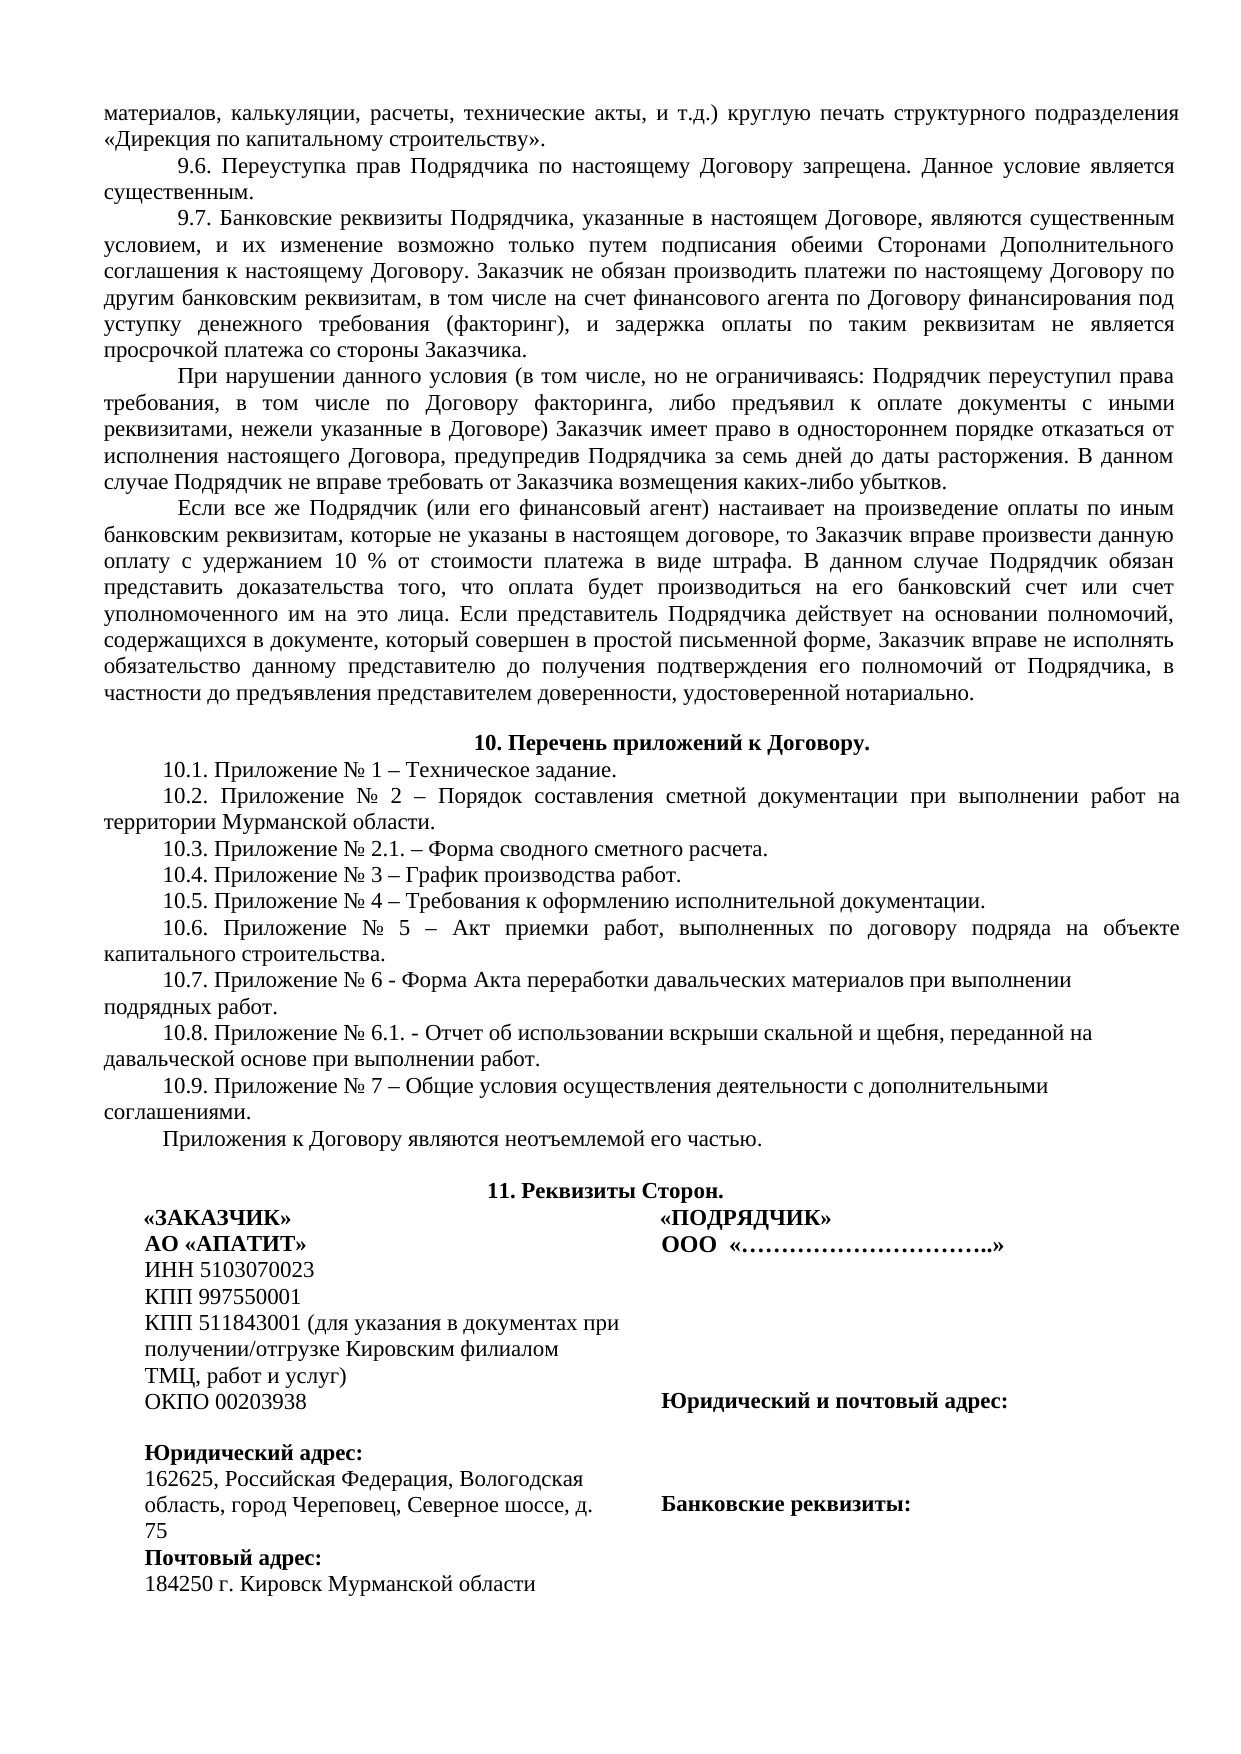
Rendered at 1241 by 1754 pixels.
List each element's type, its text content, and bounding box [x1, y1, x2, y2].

text 11. Реквизиты Сторон. [29, 1177, 1181, 1204]
table_header «ЗАКАЗЧИК» [104, 1204, 631, 1230]
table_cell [631, 1230, 1159, 1606]
text 10.5. Приложение № 4 – Требования к оформлению исполнительной документации. [103, 887, 1181, 914]
text 10.3. Приложение № 2.1. – Форма сводного сметного расчета. [103, 835, 1181, 861]
text 10.1. Приложение № 1 – Техническое задание. [103, 756, 1181, 782]
text 9.6. Переуступка прав Подрядчика по настоящему Договору запрещена. Данное условие является существенным. [103, 152, 1176, 204]
text 10.8. Приложение № 6.1. - Отчет об использовании вскрыши скальной и щебня, переданной на давальческой основе при выполнении работ. [103, 1019, 1181, 1072]
text При нарушении данного условия (в том числе, но не ограничиваясь: Подрядчик переуступил права требования, в том числе по Договору факторинга, либо предъявил к оплате документы с иными реквизитами, нежели указанные в Договоре) Заказчик имеет право в одностороннем порядке отказаться от исполнения настоящего Договора, предупредив Подрядчика за семь дней до даты расторжения. В данном случае Подрядчик не вправе требовать от Заказчика возмещения каких-либо убытков. [103, 363, 1176, 494]
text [103, 99, 1181, 152]
text 10.2. Приложение № 2 – Порядок составления сметной документации при выполнении работ на территории Мурманской области. [103, 782, 1181, 835]
text Приложения к Договору являются неотъемлемой его частью. [103, 1124, 1181, 1151]
text 9.7. Банковские реквизиты Подрядчика, указанные в настоящем Договоре, являются существенным условием, и их изменение возможно только путем подписания обеими Сторонами Дополнительного соглашения к настоящему Договору. Заказчик не обязан производить платежи по настоящему Договору по другим банковским реквизитам, в том числе на счет финансового агента по Договору финансирования под уступку денежного требования (факторинг), и задержка оплаты по таким реквизитам не является просрочкой платежа со стороны Заказчика. [103, 204, 1176, 363]
text 10.7. Приложение № 6 - Форма Акта переработки давальческих материалов при выполнении подрядных работ. [103, 966, 1181, 1019]
text 10.4. Приложение № 3 – График производства работ. [103, 861, 1181, 887]
table_header «ПОДРЯДЧИК» [631, 1204, 1159, 1230]
text 10.6. Приложение № 5 – Акт приемки работ, выполненных по договору подряда на объекте капитального строительства. [103, 914, 1181, 966]
text 10. Перечень приложений к Договору. [103, 729, 1181, 756]
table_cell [104, 1230, 631, 1606]
text Если все же Подрядчик (или его финансовый агент) настаивает на произведение оплаты по иным банковским реквизитам, которые не указаны в настоящем договоре, то Заказчик вправе произвести данную оплату с удержанием 10 % от стоимости платежа в виде штрафа. В данном случае Подрядчик обязан представить доказательства того, что оплата будет производиться на его банковский счет или счет уполномоченного им на это лица. Если представитель Подрядчика действует на основании полномочий, содержащихся в документе, который совершен в простой письменной форме, Заказчик вправе не исполнять обязательство данному представителю до получения подтверждения его полномочий от Подрядчика, в частности до предъявления представителем доверенности, удостоверенной нотариально. [103, 494, 1176, 705]
text 10.9. Приложение № 7 – Общие условия осуществления деятельности с дополнительными соглашениями. [103, 1072, 1181, 1124]
